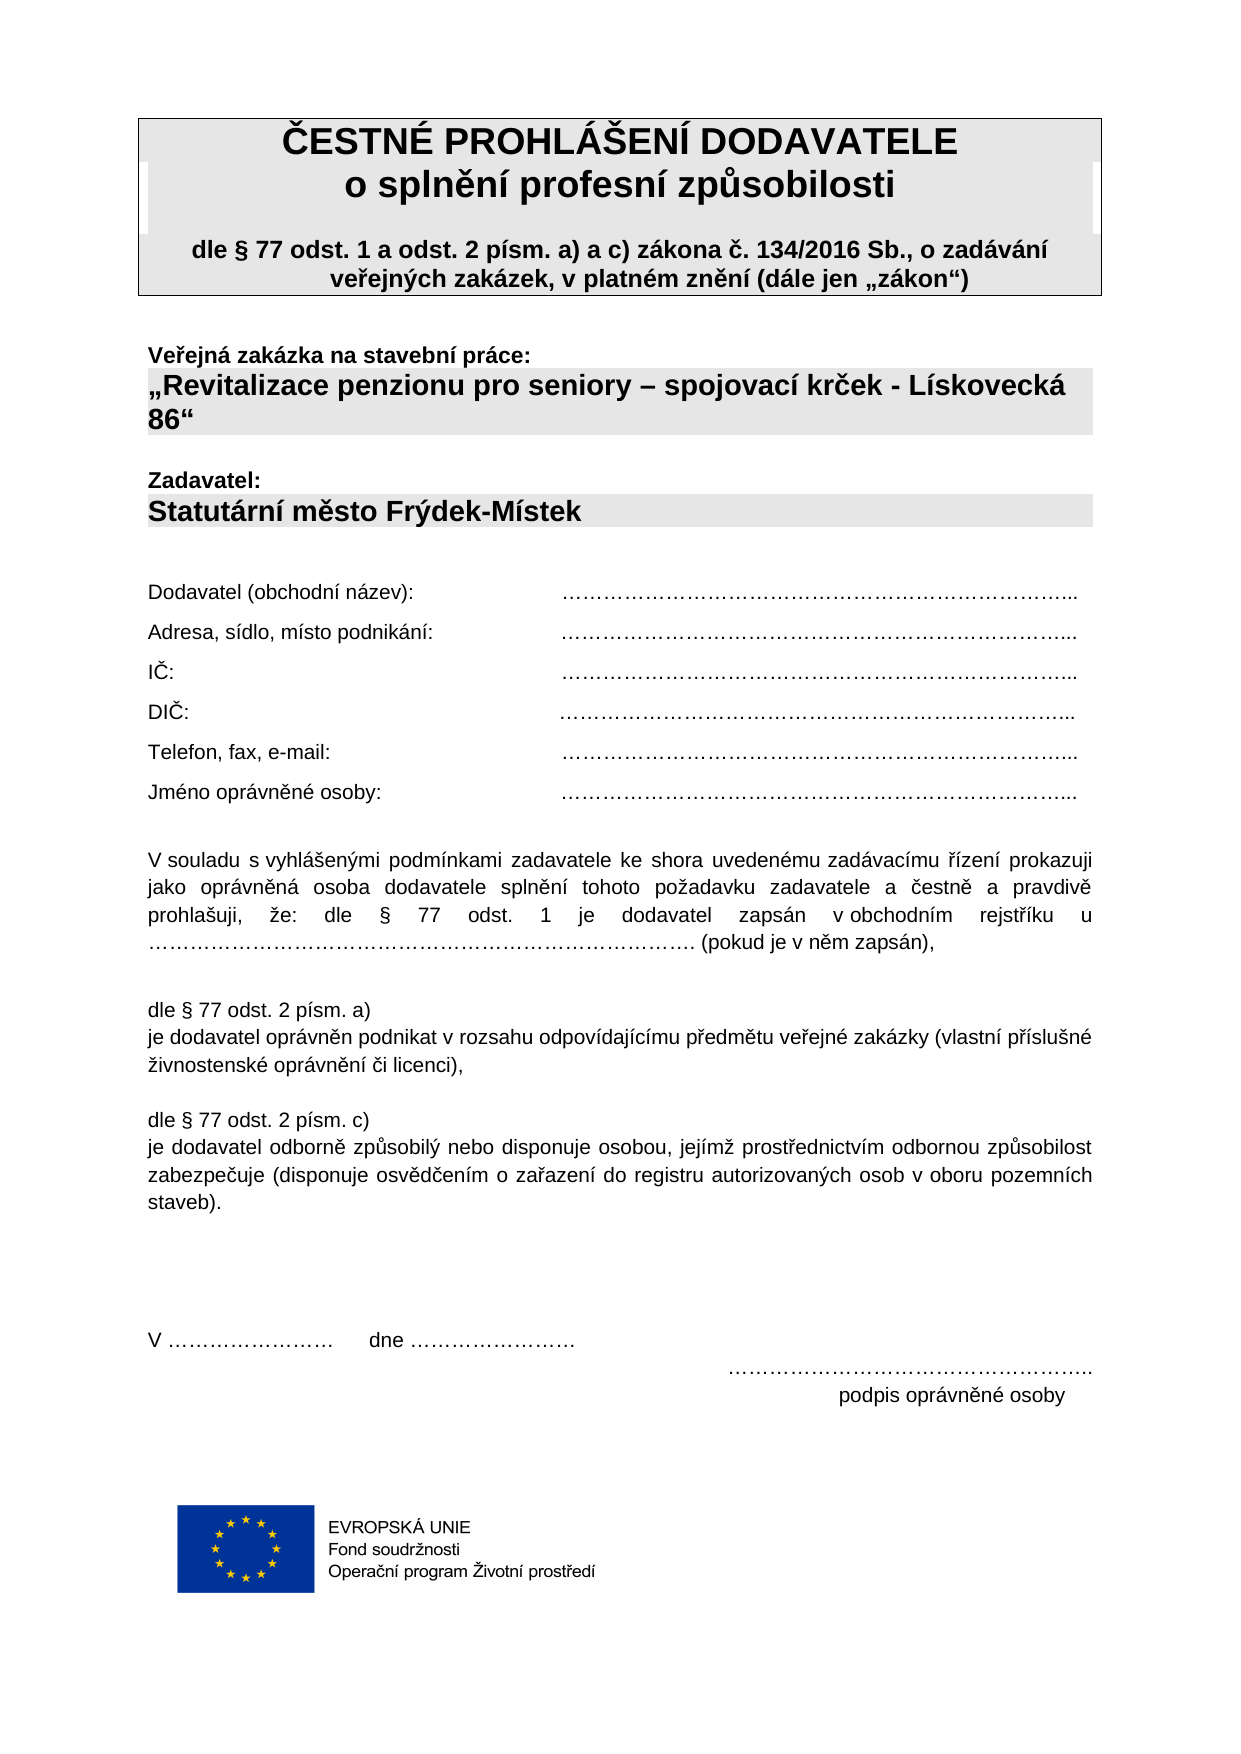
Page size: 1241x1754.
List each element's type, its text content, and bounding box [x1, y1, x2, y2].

text „Revitalizace penzionu pro seniory – spojovací krček - Lískovecká 86“ [148, 368, 1093, 435]
text dle § 77 odst. 1 a odst. 2 písm. a) a c) zákona č. 134/2016 Sb., o zadávání veřejných zakázek, v platném znění (dále jen „zákon“) [139, 233, 1101, 295]
text Telefon, fax, e-mail: ………………………………………………………………... [148, 740, 1093, 764]
picture [147, 1476, 633, 1622]
text Dodavatel (obchodní název): ………………………………………………………………... [148, 580, 1093, 604]
text IČ: ………………………………………………………………... [148, 660, 1093, 684]
text Jméno oprávněné osoby: ………………………………………………………………... [148, 780, 1093, 804]
text Adresa, sídlo, místo podnikání: ………………………………………………………………... [148, 620, 1093, 644]
text Veřejná zakázka na stavební práce: [148, 339, 1093, 368]
text o splnění profesní způsobilosti [148, 162, 1093, 205]
text V …………………… dne …………………… [148, 1327, 1093, 1351]
text dle § 77 odst. 2 písm. c) [148, 1107, 1093, 1131]
text DIČ: ………………………………………………………………... [148, 700, 1093, 724]
text …………………………………………….. [148, 1355, 1093, 1379]
text V souladu s vyhlášenými podmínkami zadavatele ke shora uvedenému zadávacímu řízení prokazuji jako oprávněná osoba dodavatele splnění tohoto požadavku zadavatele a čestně a pravdivě prohlašuji, že: dle § 77 odst. 1 je dodavatel zapsán v obchodním rejstříku u ……………………………………………………………………. (pokud je v něm zapsán), [148, 847, 1093, 954]
text je dodavatel odborně způsobilý nebo disponuje osobou, jejímž prostřednictvím odbornou způsobilost zabezpečuje (disponuje osvědčením o zařazení do registru autorizovaných osob v oboru pozemních staveb). [148, 1135, 1093, 1214]
text Statutární město Frýdek-Místek [148, 494, 1093, 527]
text Zadavatel: [148, 464, 1093, 494]
text ČESTNÉ PROHLÁŠENÍ DODAVATELE [139, 119, 1101, 162]
text je dodavatel oprávněn podnikat v rozsahu odpovídajícímu předmětu veřejné zakázky (vlastní příslušné živnostenské oprávnění či licenci), [148, 1025, 1093, 1076]
text dle § 77 odst. 2 písm. a) [148, 997, 1093, 1021]
text podpis oprávněné osoby [738, 1382, 1093, 1406]
